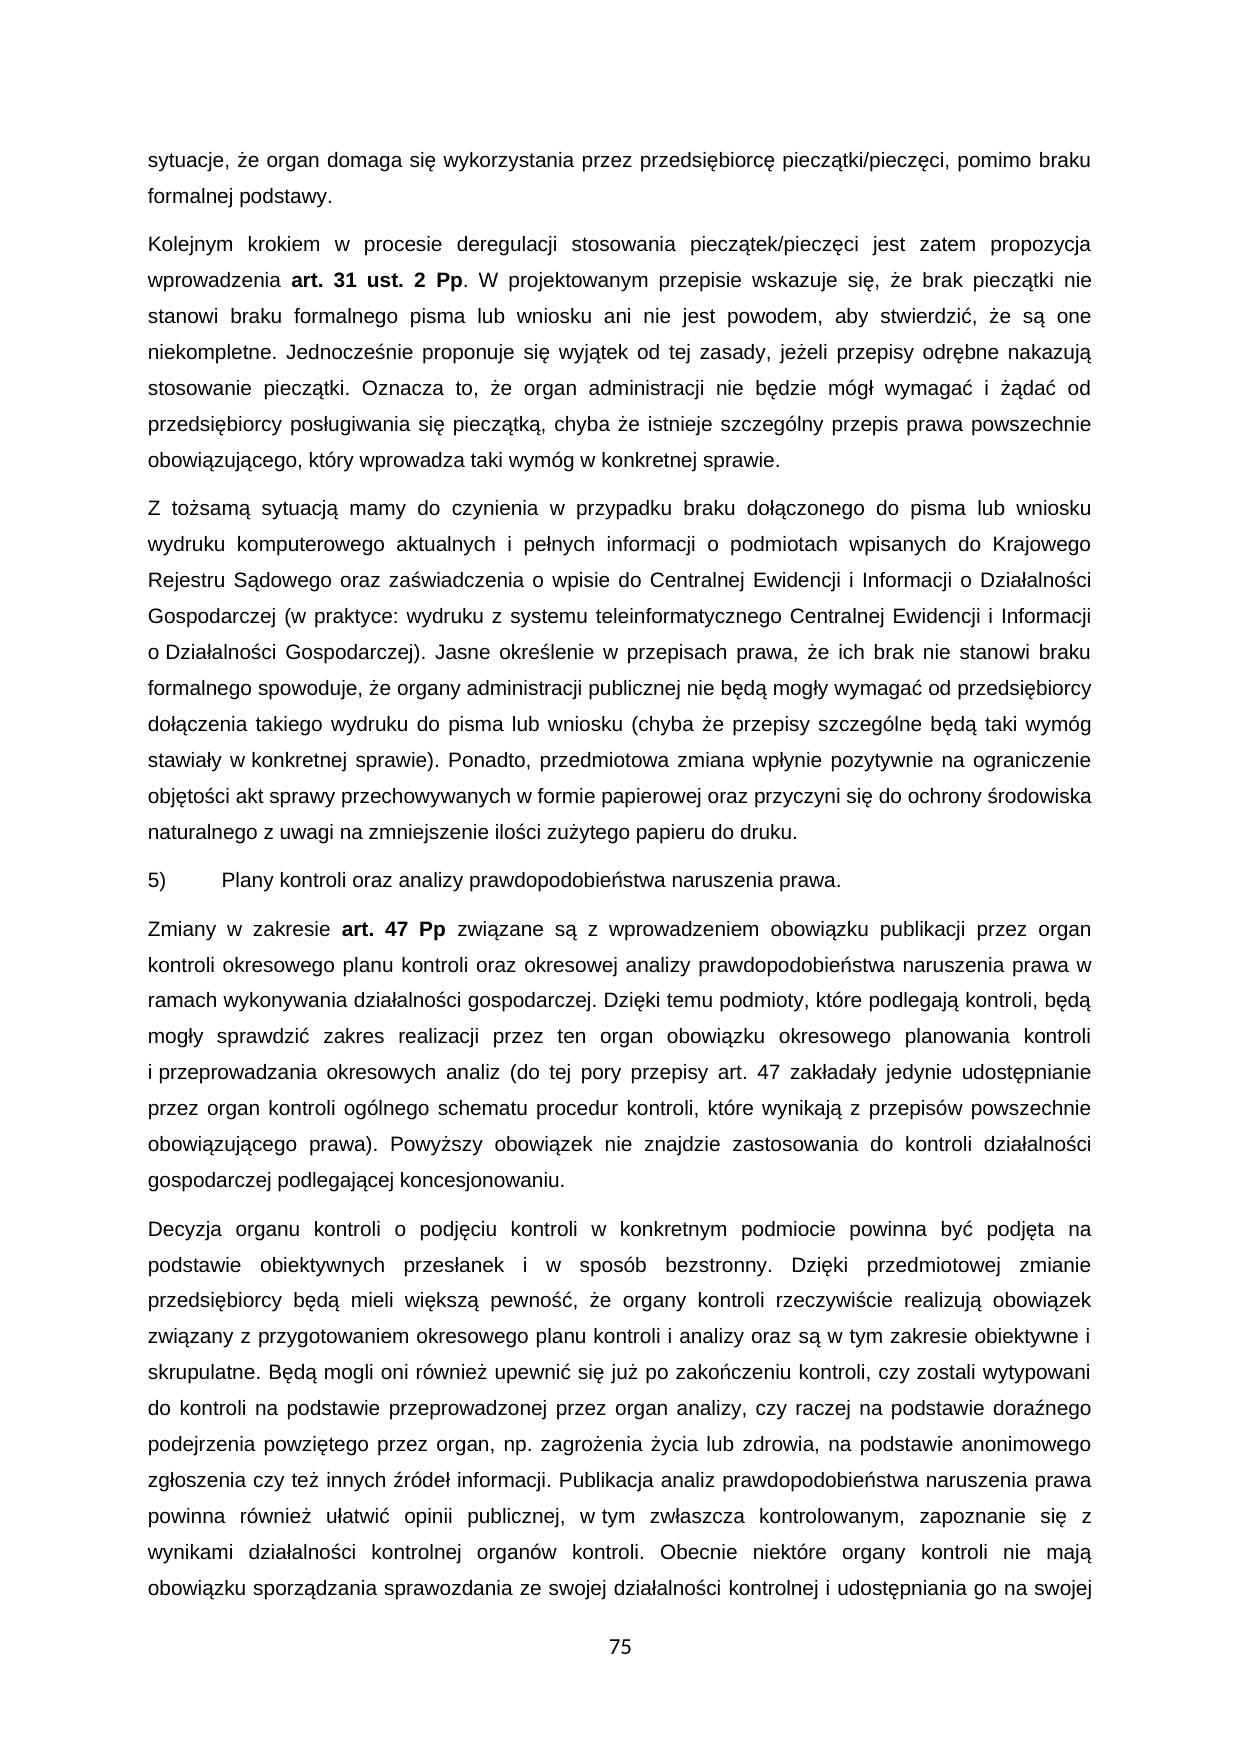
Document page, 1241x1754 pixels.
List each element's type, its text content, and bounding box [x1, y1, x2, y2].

list Plany kontroli oraz analizy prawdopodobieństwa naruszenia prawa. [148, 868, 1092, 892]
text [148, 1216, 1092, 1600]
text Zmiany w zakresie art. 47 Pp związane są z wprowadzeniem obowiązku publikacji przez organ kontroli okresowego planu kontroli oraz okresowej analizy prawdopodobieństwa naruszenia prawa w ramach wykonywania działalności gospodarczej. Dzięki temu podmioty, które podlegają kontroli, będą mogły sprawdzić zakres realizacji przez ten organ obowiązku okresowego planowania kontroli i przeprowadzania okresowych analiz (do tej pory przepisy art. 47 zakładały jedynie udostępnianie przez organ kontroli ogólnego schematu procedur kontroli, które wynikają z przepisów powszechnie obowiązującego prawa). Powyższy obowiązek nie znajdzie zastosowania do kontroli działalności gospodarczej podlegającej koncesjonowaniu. [148, 916, 1092, 1192]
text Z tożsamą sytuacją mamy do czynienia w przypadku braku dołączonego do pisma lub wniosku wydruku komputerowego aktualnych i pełnych informacji o podmiotach wpisanych do Krajowego Rejestru Sądowego oraz zaświadczenia o wpisie do Centralnej Ewidencji i Informacji o Działalności Gospodarczej (w praktyce: wydruku z systemu teleinformatycznego Centralnej Ewidencji i Informacji o Działalności Gospodarczej). Jasne określenie w przepisach prawa, że ich brak nie stanowi braku formalnego spowoduje, że organy administracji publicznej nie będą mogły wymagać od przedsiębiorcy dołączenia takiego wydruku do pisma lub wniosku (chyba że przepisy szczególne będą taki wymóg stawiały w konkretnej sprawie). Ponadto, przedmiotowa zmiana wpłynie pozytywnie na ograniczenie objętości akt sprawy przechowywanych w formie papierowej oraz przyczyni się do ochrony środowiska naturalnego z uwagi na zmniejszenie ilości zużytego papieru do druku. [148, 496, 1092, 843]
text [148, 148, 1092, 208]
text Kolejnym krokiem w procesie deregulacji stosowania pieczątek/pieczęci jest zatem propozycja wprowadzenia art. 31 ust. 2 Pp. W projektowanym przepisie wskazuje się, że brak pieczątki nie stanowi braku formalnego pisma lub wniosku ani nie jest powodem, aby stwierdzić, że są one niekompletne. Jednocześnie proponuje się wyjątek od tej zasady, jeżeli przepisy odrębne nakazują stosowanie pieczątki. Oznacza to, że organ administracji nie będzie mógł wymagać i żądać od przedsiębiorcy posługiwania się pieczątką, chyba że istnieje szczególny przepis prawa powszechnie obowiązującego, który wprowadza taki wymóg w konkretnej sprawie. [148, 232, 1092, 472]
